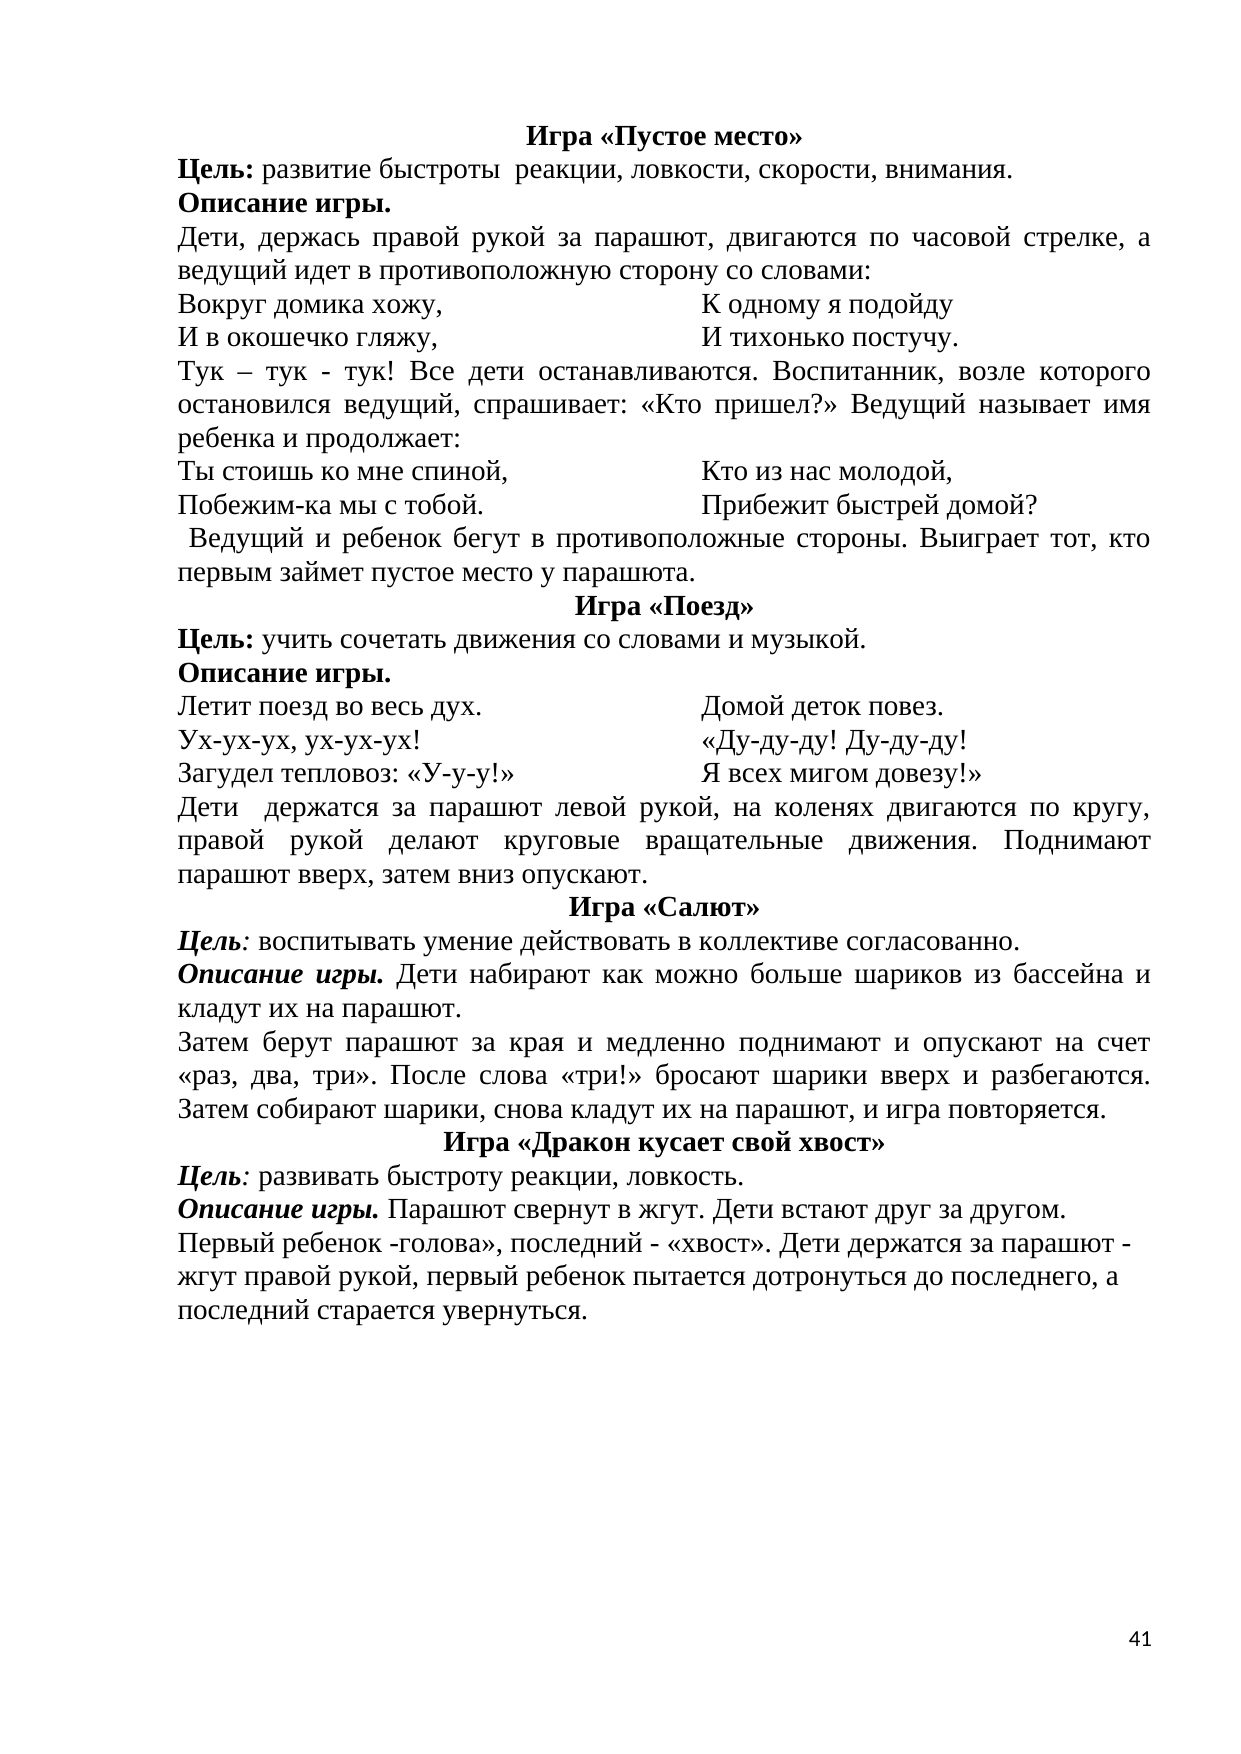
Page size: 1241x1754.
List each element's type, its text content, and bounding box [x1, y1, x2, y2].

text Игра «Салют» [177, 889, 1152, 923]
text Цель: развитие быстроты реакции, ловкости, скорости, внимания. [177, 152, 1152, 185]
text Кто из нас молодой, [701, 453, 1152, 487]
text Дети держатся за парашют левой рукой, на коленях двигаются по кругу, правой рукой делают круговые вращательные движения. Поднимают парашют вверх, затем вниз опускают. [177, 789, 1152, 889]
text Ведущий и ребенок бегут в противоположные стороны. Выиграет тот, кто первым займет пустое место у парашюта. [177, 521, 1152, 588]
text Игра «Дракон кусает свой хвост» [177, 1124, 1152, 1158]
text Цель: воспитывать умение действовать в коллективе согласованно. [177, 923, 1152, 957]
text «Ду-ду-ду! Ду-ду-ду! [701, 722, 1152, 755]
text Цель: развивать быстроту реакции, ловкость. [177, 1158, 1152, 1191]
text Летит поезд во весь дух. [177, 688, 627, 722]
text Ты стоишь ко мне спиной, [177, 453, 627, 487]
text Описание игры. [177, 185, 1152, 219]
text Дети, держась правой рукой за парашют, двигаются по часовой стрелке, а ведущий идет в противоположную сторону со словами: [177, 219, 1152, 286]
text Затем берут парашют за края и медленно поднимают и опускают на счет «раз, два, три». После слова «три!» бросают шарики вверх и разбегаются. Затем собирают шарики, снова кладут их на парашют, и игра повторяется. [177, 1024, 1152, 1124]
text К одному я подойду [701, 286, 1152, 319]
text Описание игры. Парашют свернут в жгут. Дети встают друг за другом. Первый ребенок -голова», последний - «хвост». Дети держатся за парашют - жгут правой рукой, первый ребенок пытается дотронуться до последнего, а последний старается увернуться. [177, 1191, 1152, 1326]
text Побежим-ка мы с тобой. [177, 487, 627, 521]
text Домой деток повез. [701, 688, 1152, 722]
text Прибежит быстрей домой? [701, 487, 1152, 521]
text Ух-ух-ух, ух-ух-ух! [177, 722, 627, 755]
text Игра «Пустое место» [177, 118, 1152, 152]
text Тук – тук - тук! Все дети останавливаются. Воспитанник, возле которого остановился ведущий, спрашивает: «Кто пришел?» Ведущий называет имя ребенка и продолжает: [177, 353, 1152, 453]
text И в окошечко гляжу, [177, 319, 627, 353]
text Описание игры. [177, 655, 1152, 688]
text И тихонько постучу. [701, 319, 1152, 353]
text Вокруг домика хожу, [177, 286, 627, 319]
text Описание игры. Дети набирают как можно больше шариков из бассейна и кладут их на парашют. [177, 957, 1152, 1024]
text Цель: учить сочетать движения со словами и музыкой. [177, 621, 1152, 655]
text Игра «Поезд» [177, 588, 1152, 621]
text Загудел тепловоз: «У-у-у!» [177, 755, 627, 789]
text Я всех мигом довезу!» [701, 755, 1152, 789]
